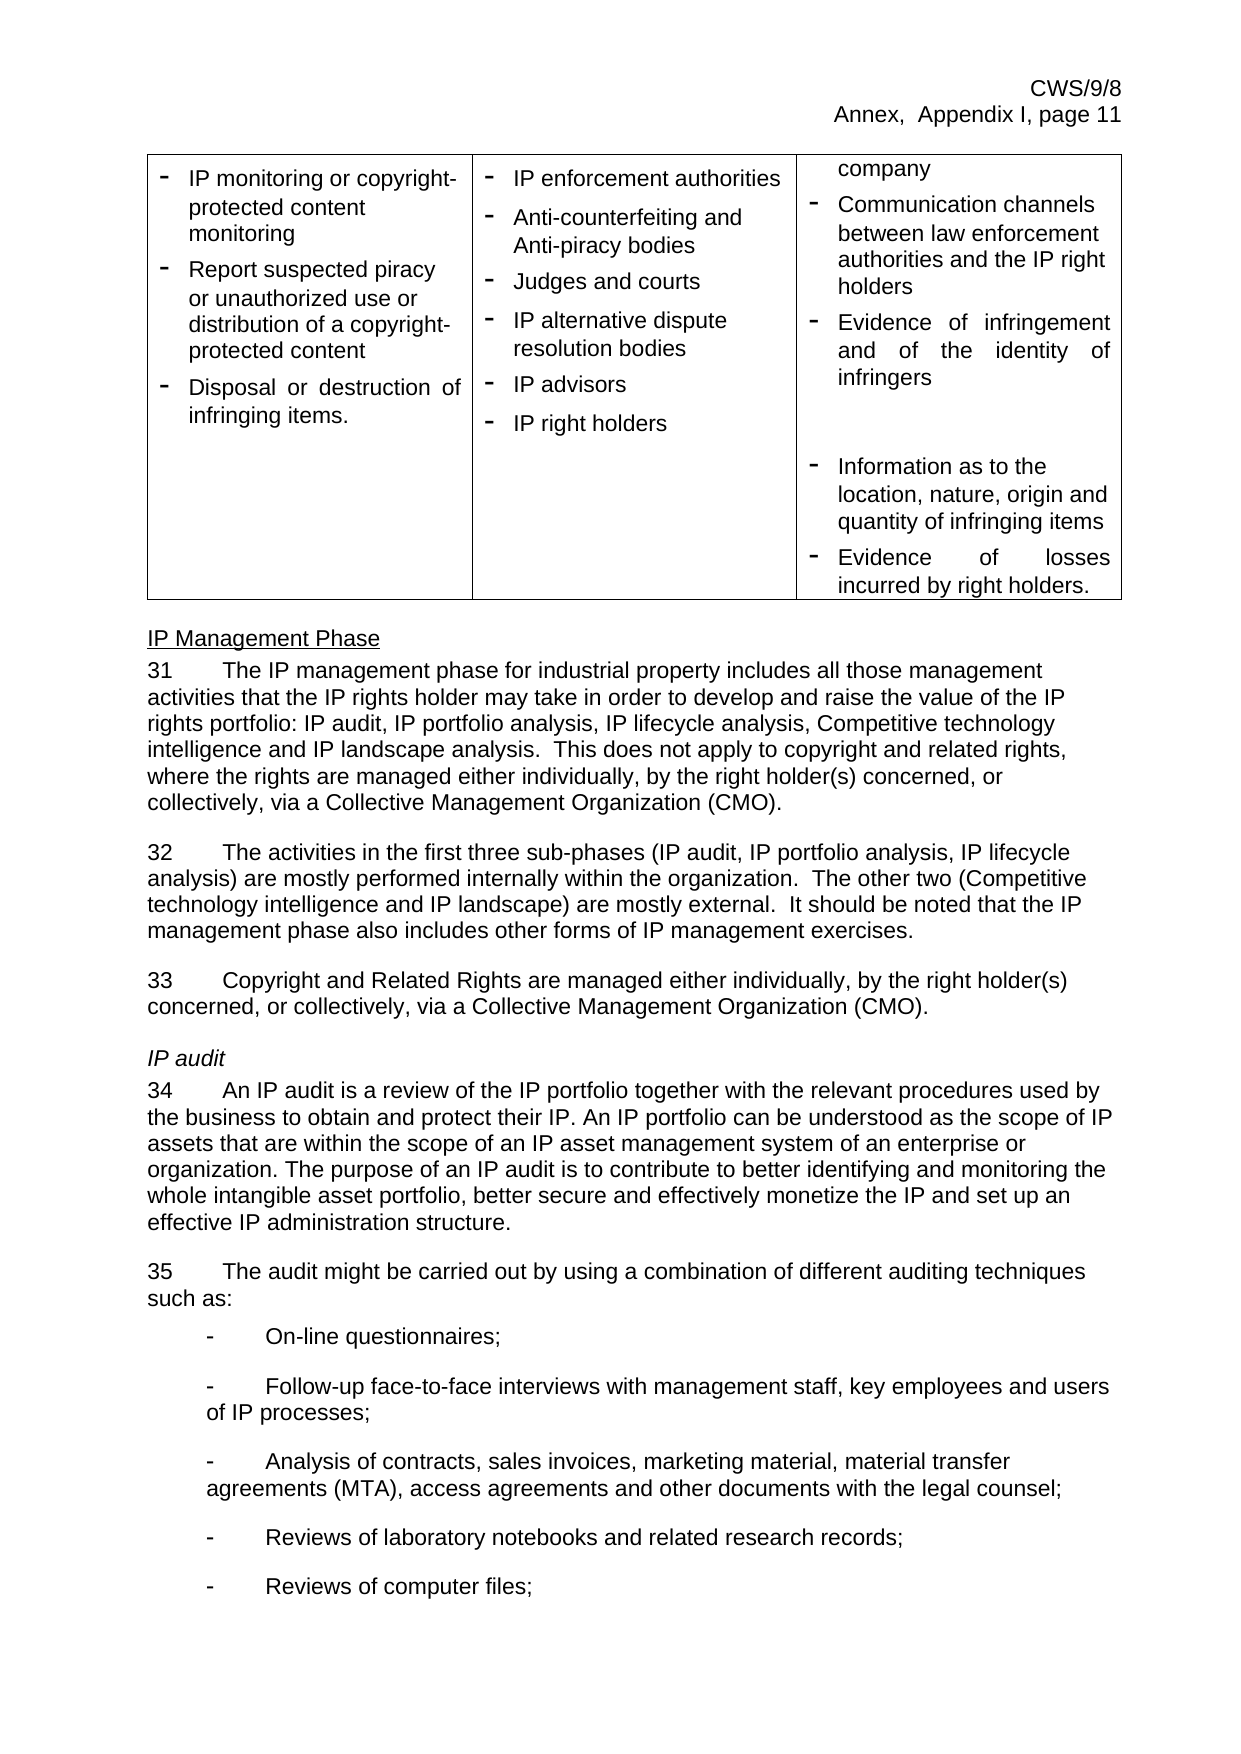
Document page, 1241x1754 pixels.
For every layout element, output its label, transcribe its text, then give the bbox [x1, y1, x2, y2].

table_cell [797, 155, 1121, 599]
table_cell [473, 155, 796, 599]
list Follow-up face-to-face interviews with management staff, key employees and users of IP processes; [206, 1373, 1122, 1425]
list The activities in the first three sub-phases (IP audit, IP portfolio analysis, IP lifecycle analysis) are mostly performed internally within the organization. The other two (Competitive technology intelligence and IP landscape) are mostly external. It should be noted that the IP management phase also includes other forms of IP management exercises. [147, 838, 1122, 944]
list Copyright and Related Rights are managed either individually, by the right holder(s) concerned, or collectively, via a Collective Management Organization (CMO). [147, 967, 1122, 1019]
list Reviews of computer files; [206, 1573, 1122, 1599]
list An IP audit is a review of the IP portfolio together with the relevant procedures used by the business to obtain and protect their IP. An IP portfolio can be understood as the scope of IP assets that are within the scope of an IP asset management system of an enterprise or organization. The purpose of an IP audit is to contribute to better identifying and monitoring the whole intangible asset portfolio, better secure and effectively monetize the IP and set up an effective IP administration structure. [147, 1077, 1122, 1235]
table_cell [148, 155, 472, 599]
subtitle IP Management Phase [147, 625, 1122, 651]
list Analysis of contracts, sales invoices, marketing material, material transfer agreements (MTA), access agreements and other documents with the legal counsel; [206, 1448, 1122, 1501]
subtitle IP audit [147, 1044, 1122, 1071]
list The IP management phase for industrial property includes all those management activities that the IP rights holder may take in order to develop and raise the value of the IP rights portfolio: IP audit, IP portfolio analysis, IP lifecycle analysis, Competitive technology intelligence and IP landscape analysis. This does not apply to copyright and related rights, where the rights are managed either individually, by the right holder(s) concerned, or collectively, via a Collective Management Organization (CMO). [147, 657, 1122, 816]
text The audit might be carried out by using a combination of different auditing techniques such as: [147, 1258, 1122, 1311]
list Reviews of laboratory notebooks and related research records; [206, 1524, 1122, 1550]
list On-line questionnaires; [206, 1323, 1122, 1350]
